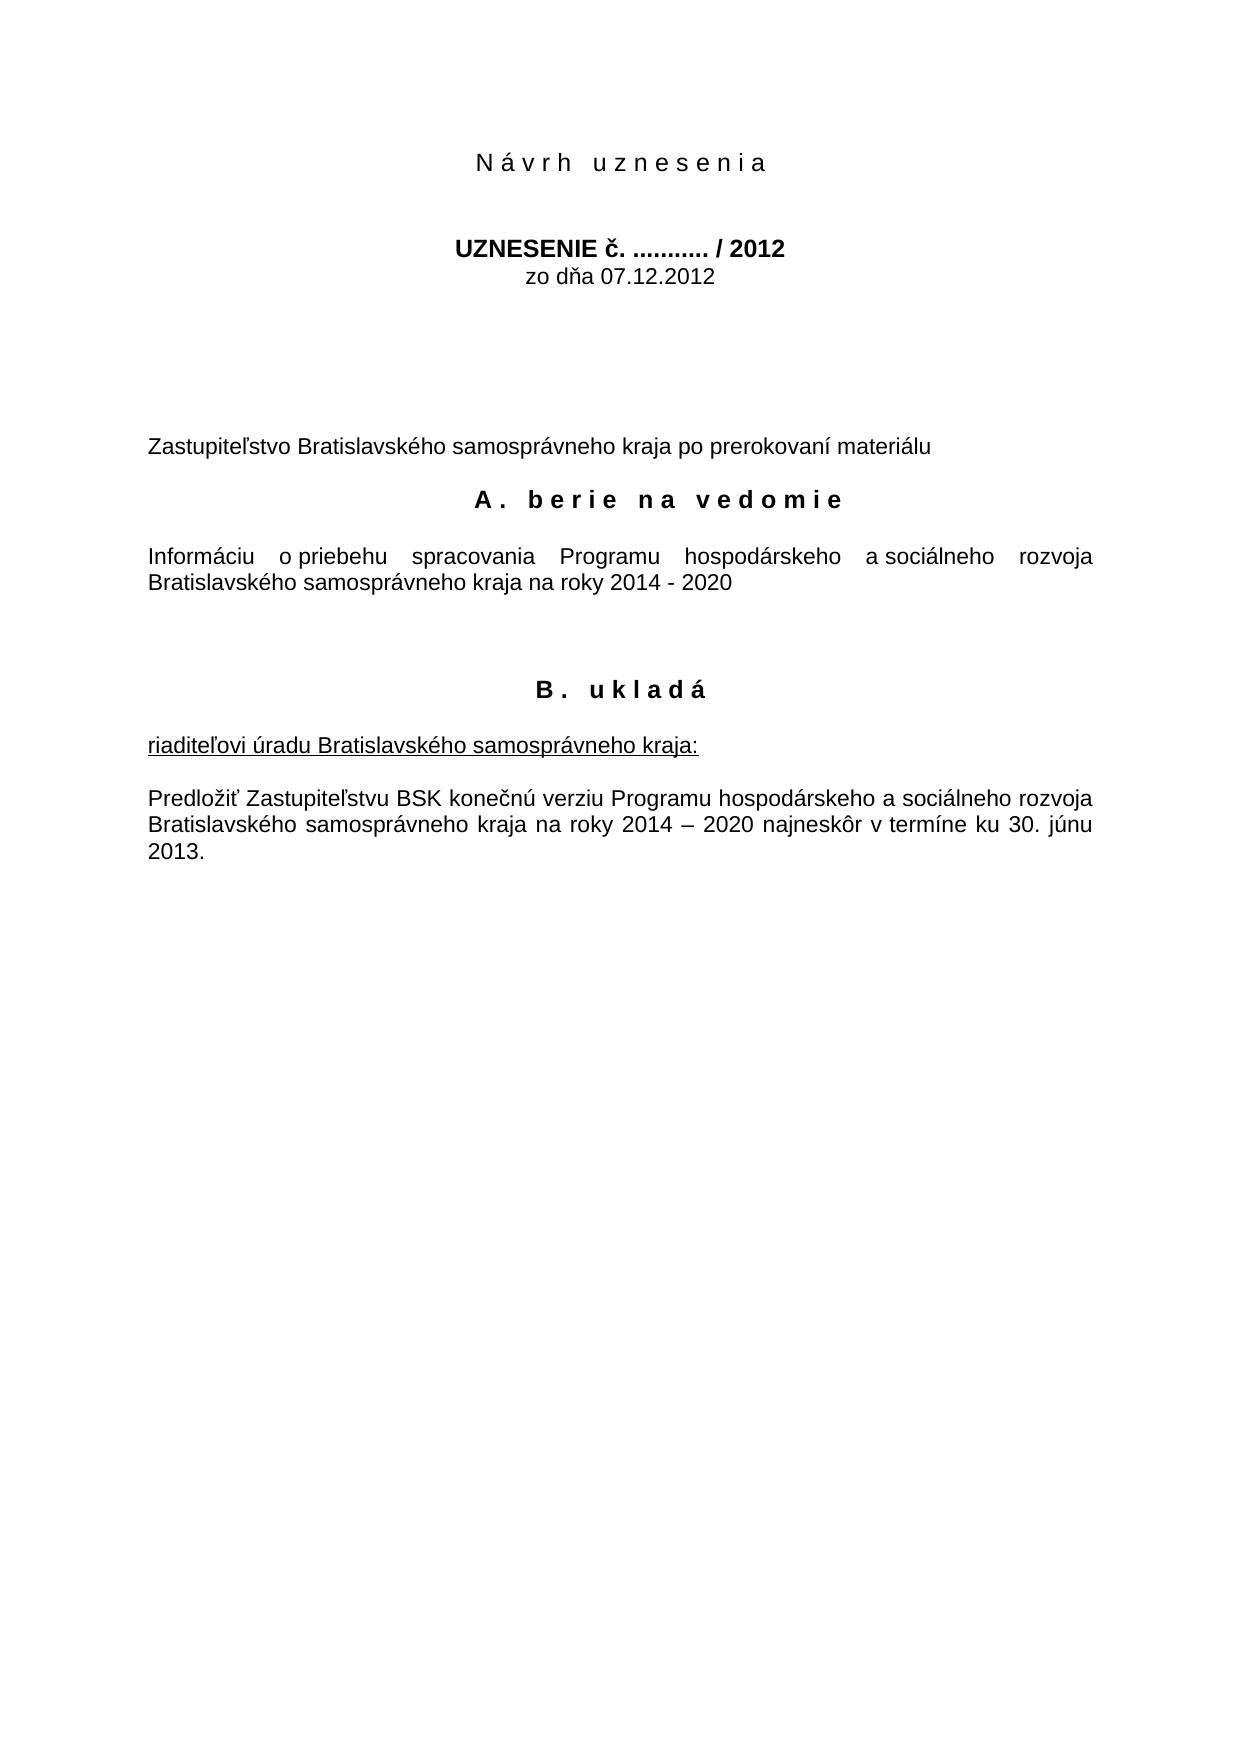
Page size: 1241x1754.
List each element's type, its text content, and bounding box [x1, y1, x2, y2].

text Informáciu o priebehu spracovania Programu hospodárskeho a sociálneho rozvoja Bratislavského samosprávneho kraja na roky 2014 - 2020 [148, 543, 1093, 596]
text Návrh uznesenia [148, 148, 1093, 176]
text Predložiť Zastupiteľstvu BSK konečnú verziu Programu hospodárskeho a sociálneho rozvoja Bratislavského samosprávneho kraja na roky 2014 – 2020 najneskôr v termíne ku 30. júnu 2013. [148, 785, 1093, 864]
text riaditeľovi úradu Bratislavského samosprávneho kraja: [148, 732, 1093, 758]
list B. ukladá [148, 675, 1093, 703]
text UZNESENIE č. ........... / 2012 [148, 234, 1093, 263]
list A. berie na vedomie [223, 485, 1093, 514]
text zo dňa 07.12.2012 [148, 263, 1093, 289]
text Zastupiteľstvo Bratislavského samosprávneho kraja po prerokovaní materiálu [148, 433, 1093, 459]
